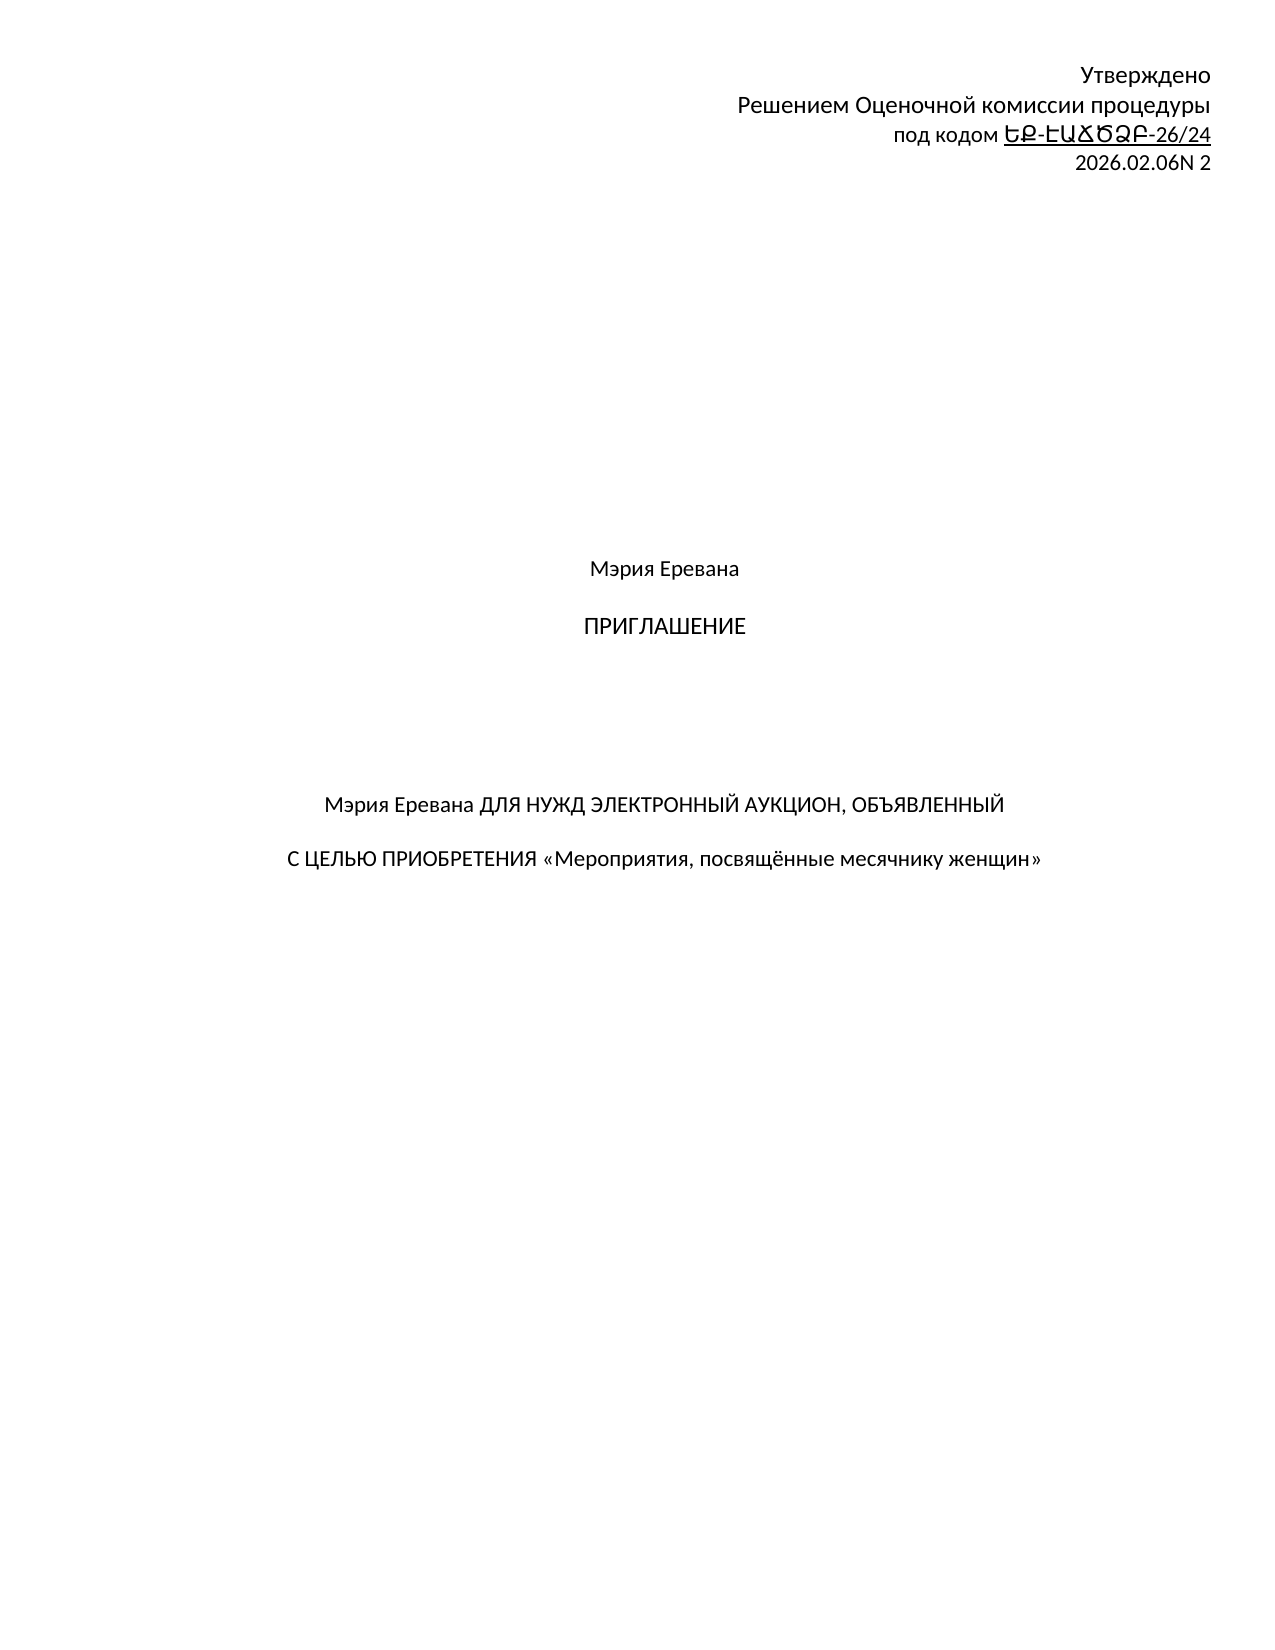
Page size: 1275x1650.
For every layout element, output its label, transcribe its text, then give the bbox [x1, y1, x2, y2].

text С ЦЕЛЬЮ ПРИОБРЕТЕНИЯ «Мероприятия, посвящённые месячнику женщин» [118, 844, 1211, 872]
text под кодом ԵՔ-ԷԱՃԾՁԲ-26/24 2026.02.06 N 2 [118, 120, 1211, 176]
text Утверждено [118, 59, 1211, 89]
text Мэрия Еревана [118, 554, 1211, 582]
text Мэрия Еревана ДЛЯ НУЖД ЭЛЕКТРОННЫЙ АУКЦИОН, ОБЪЯВЛЕННЫЙ [118, 791, 1211, 819]
text ПРИГЛАШЕНИЕ [118, 610, 1212, 641]
text Решением Оценочной комиссии процедуры [118, 89, 1211, 120]
